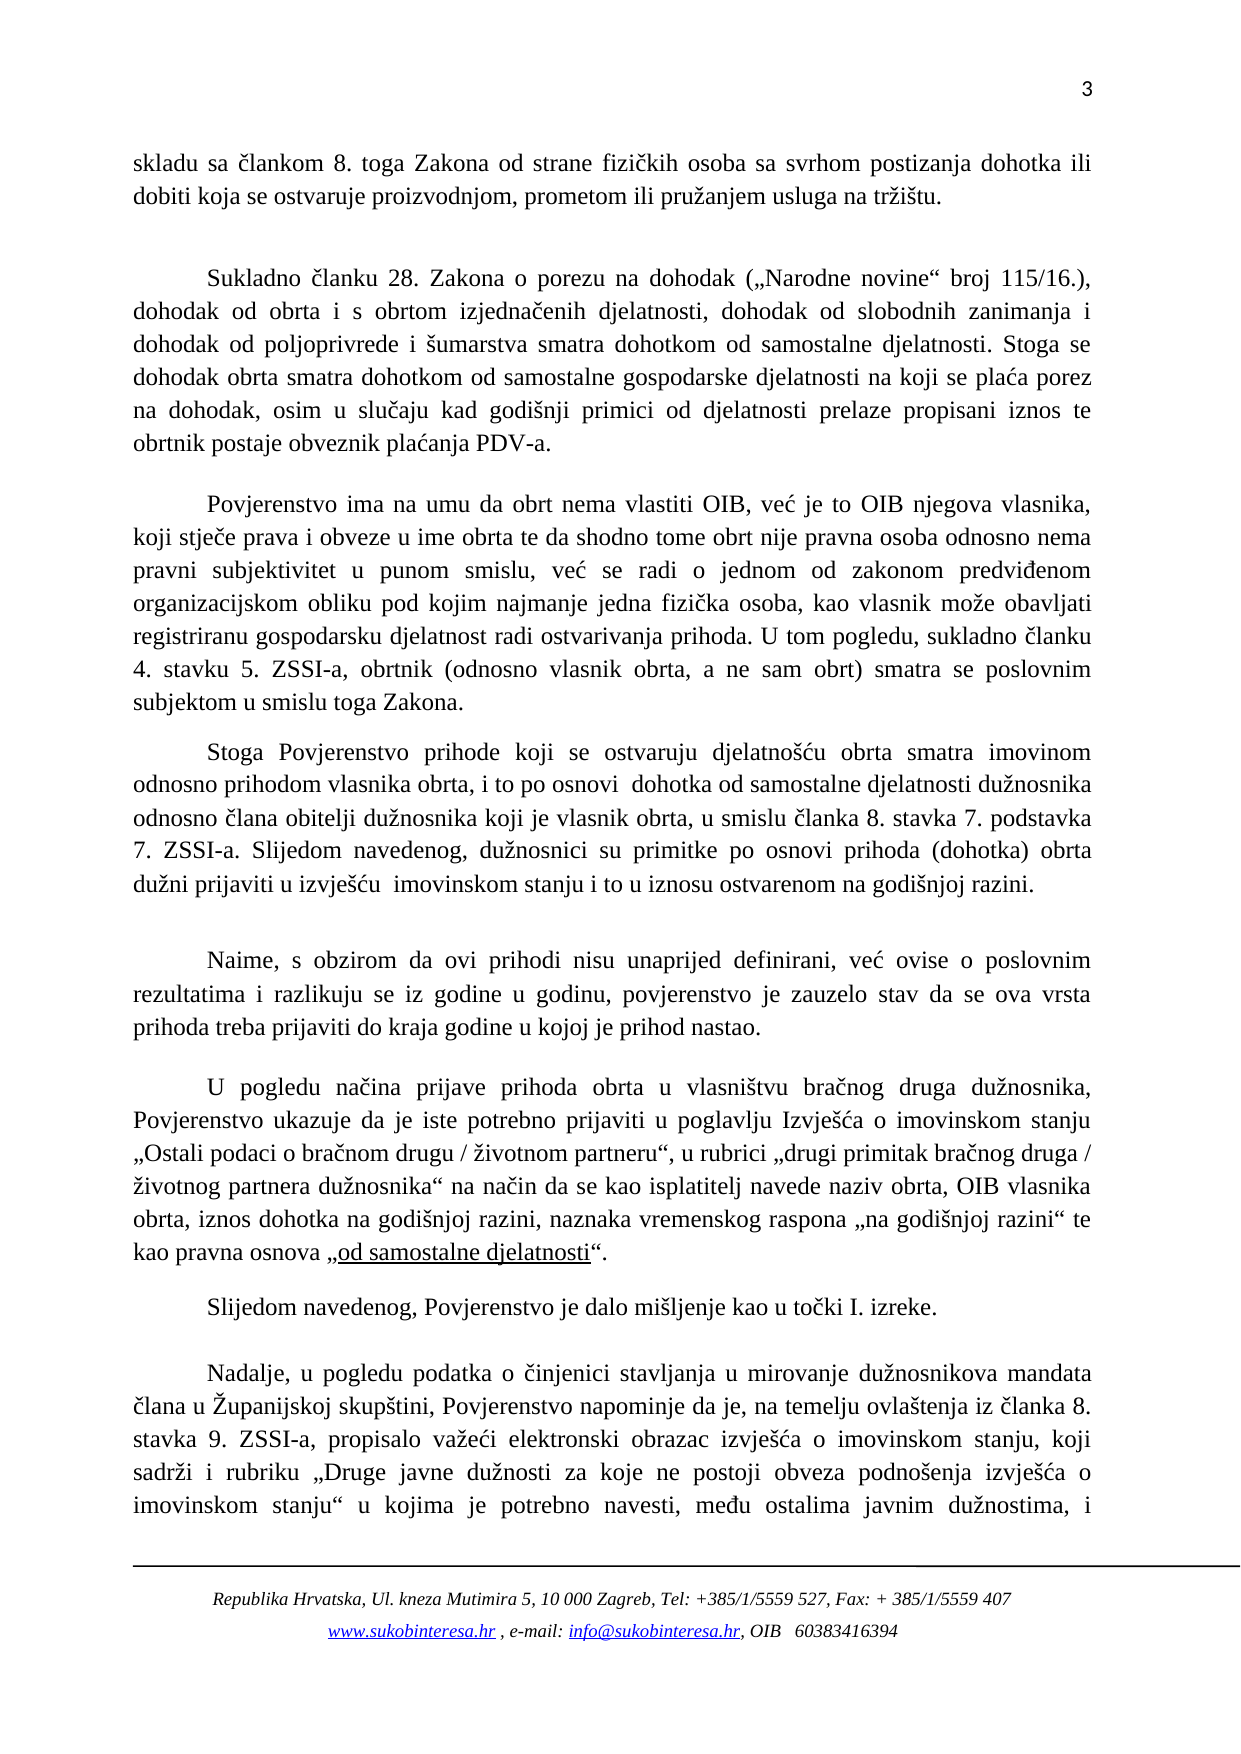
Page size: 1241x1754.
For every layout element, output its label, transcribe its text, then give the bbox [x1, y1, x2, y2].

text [133, 148, 1092, 209]
text Slijedom navedenog, Povjerenstvo je dalo mišljenje kao u točki I. izreke. [133, 1292, 1092, 1321]
text Naime, s obzirom da ovi prihodi nisu unaprijed definirani, već ovise o poslovnim rezultatima i razlikuju se iz godine u godinu, povjerenstvo je zauzelo stav da se ova vrsta prihoda treba prijaviti do kraja godine u kojoj je prihod nastao. [133, 946, 1092, 1040]
text Stoga Povjerenstvo prihode koji se ostvaruju djelatnošću obrta smatra imovinom odnosno prihodom vlasnika obrta, i to po osnovi dohotka od samostalne djelatnosti dužnosnika odnosno člana obitelji dužnosnika koji je vlasnik obrta, u smislu članka 8. stavka 7. podstavka 7. ZSSI-a. Slijedom navedenog, dužnosnici su primitke po osnovi prihoda (dohotka) obrta dužni prijaviti u izvješću imovinskom stanju i to u iznosu ostvarenom na godišnjoj razini. [133, 737, 1092, 897]
text U pogledu načina prijave prihoda obrta u vlasništvu bračnog druga dužnosnika, Povjerenstvo ukazuje da je iste potrebno prijaviti u poglavlju Izvješća o imovinskom stanju „Ostali podaci o bračnom drugu / životnom partneru“, u rubrici „drugi primitak bračnog druga / životnog partnera dužnosnika“ na način da se kao isplatitelj navede naziv obrta, OIB vlasnika obrta, iznos dohotka na godišnjoj razini, naznaka vremenskog raspona „na godišnjoj razini“ te kao pravna osnova „od samostalne djelatnosti“. [133, 1072, 1092, 1266]
text Sukladno članku 28. Zakona o porezu na dohodak („Narodne novine“ broj 115/16.), dohodak od obrta i s obrtom izjednačenih djelatnosti, dohodak od slobodnih zanimanja i dohodak od poljoprivrede i šumarstva smatra dohotkom od samostalne djelatnosti. Stoga se dohodak obrta smatra dohotkom od samostalne gospodarske djelatnosti na koji se plaća porez na dohodak, osim u slučaju kad godišnji primici od djelatnosti prelaze propisani iznos te obrtnik postaje obveznik plaćanja PDV-a. [133, 263, 1092, 457]
text Povjerenstvo ima na umu da obrt nema vlastiti OIB, već je to OIB njegova vlasnika, koji stječe prava i obveze u ime obrta te da shodno tome obrt nije pravna osoba odnosno nema pravni subjektivitet u punom smislu, već se radi o jednom od zakonom predviđenom organizacijskom obliku pod kojim najmanje jedna fizička osoba, kao vlasnik može obavljati registriranu gospodarsku djelatnost radi ostvarivanja prihoda. U tom pogledu, sukladno članku 4. stavku 5. ZSSI-a, obrtnik (odnosno vlasnik obrta, a ne sam obrt) smatra se poslovnim subjektom u smislu toga Zakona. [133, 489, 1092, 716]
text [133, 1358, 1092, 1518]
